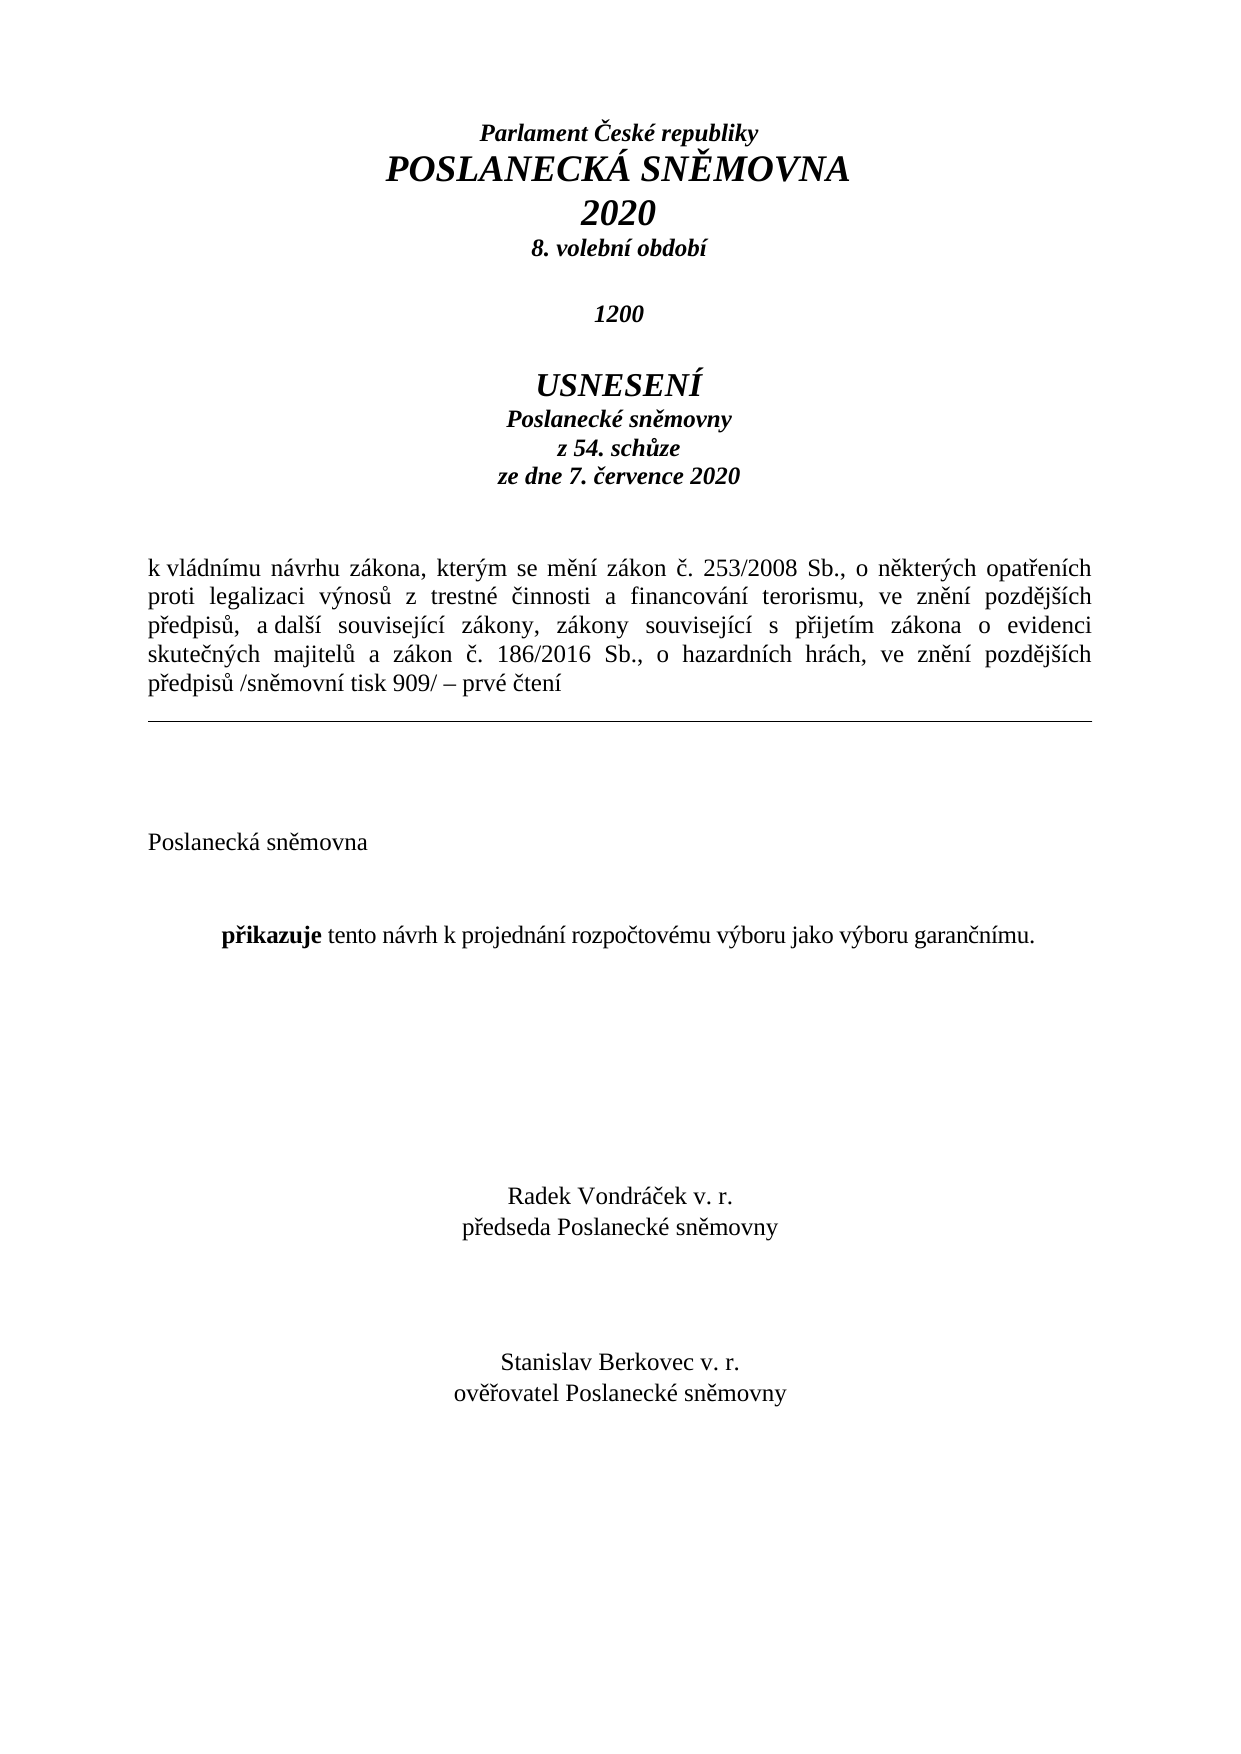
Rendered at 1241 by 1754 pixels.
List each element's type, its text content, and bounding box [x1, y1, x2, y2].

text Poslanecká sněmovna [148, 827, 1092, 855]
text předseda Poslanecké sněmovny [148, 1212, 1092, 1241]
text Poslanecké sněmovny [148, 404, 1092, 433]
text Stanislav Berkovec v. r. [148, 1347, 1092, 1376]
text ze dne 7. července 2020 [148, 461, 1092, 490]
text ověřovatel Poslanecké sněmovny [148, 1378, 1092, 1407]
text Parlament České republiky [148, 118, 1092, 147]
text POSLANECKÁ SNĚMOVNA [148, 147, 1092, 190]
text z 54. schůze [148, 433, 1092, 461]
text 1200 [148, 299, 1092, 328]
text 8. volební období [148, 233, 1092, 262]
text 2020 [148, 190, 1092, 233]
text k vládnímu návrhu zákona, kterým se mění zákon č. 253/2008 Sb., o některých opatřeních proti legalizaci výnosů z trestné činnosti a financování terorismu, ve znění pozdějších předpisů, a další související zákony, zákony související s přijetím zákona o evidenci skutečných majitelů a zákon č. 186/2016 Sb., o hazardních hrách, ve znění pozdějších předpisů /sněmovní tisk 909/ – prvé čtení [148, 553, 1092, 721]
text přikazuje tento návrh k projednání rozpočtovému výboru jako výboru garančnímu. [148, 920, 1092, 948]
text Radek Vondráček v. r. [148, 1181, 1092, 1210]
text USNESENÍ [148, 366, 1092, 404]
